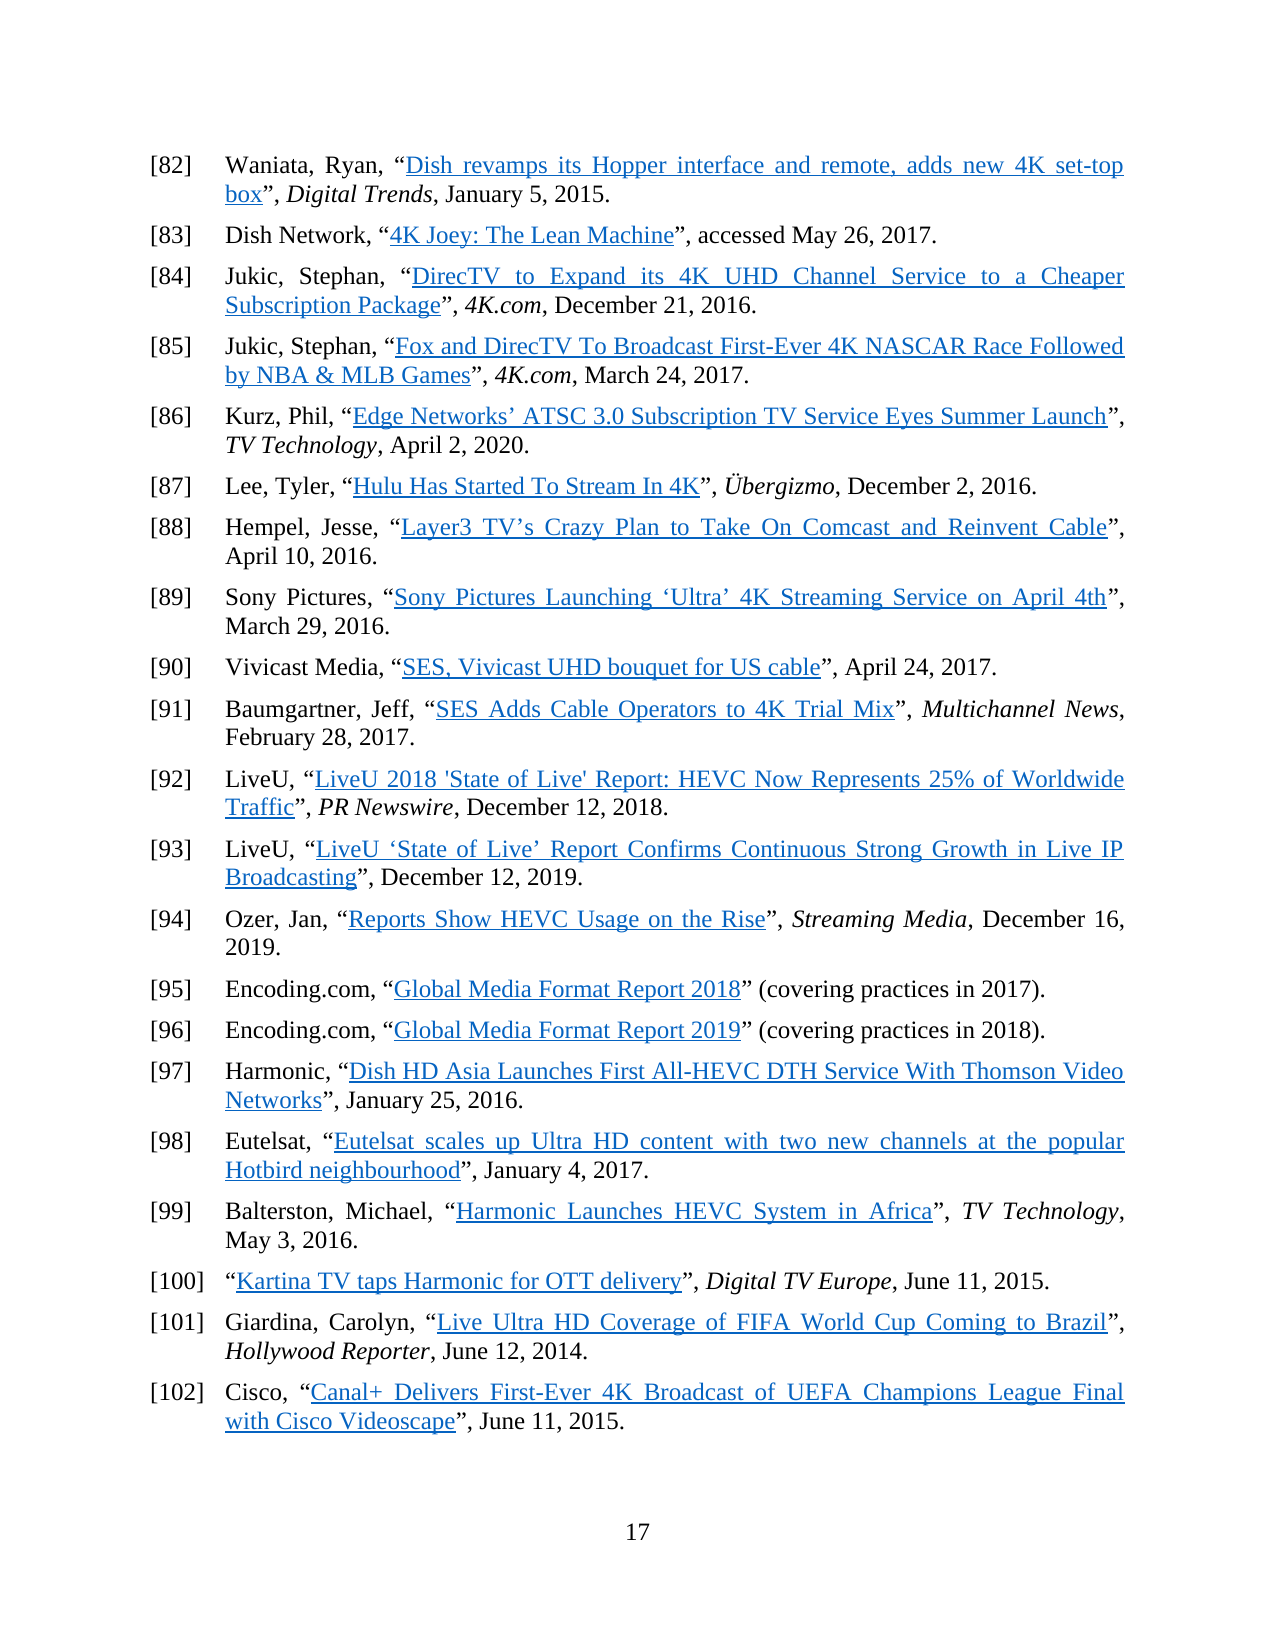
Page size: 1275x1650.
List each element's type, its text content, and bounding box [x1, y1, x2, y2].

list Dish Network, “4K Joey: The Lean Machine”, accessed May 26, 2017. [150, 220, 1125, 249]
list Hempel, Jesse, “Layer3 TV’s Crazy Plan to Take On Comcast and Reinvent Cable”, April 10, 2016. [150, 512, 1125, 570]
list Harmonic, “Dish HD Asia Launches First All-HEVC DTH Service With Thomson Video Networks”, January 25, 2016. [150, 1056, 1125, 1114]
list Kurz, Phil, “Edge Networks’ ATSC 3.0 Subscription TV Service Eyes Summer Launch”, TV Technology, April 2, 2020. [150, 401, 1125, 459]
list Jukic, Stephan, “Fox and DirecTV To Broadcast First-Ever 4K NASCAR Race Followed by NBA & MLB Games”, 4K.com, March 24, 2017. [150, 331, 1125, 389]
list Giardina, Carolyn, “Live Ultra HD Coverage of FIFA World Cup Coming to Brazil”, Hollywood Reporter, June 12, 2014. [150, 1307, 1125, 1365]
list LiveU, “LiveU 2018 'State of Live' Report: HEVC Now Represents 25% of Worldwide Traffic”, PR Newswire, December 12, 2018. [150, 764, 1125, 821]
list Encoding.com, “Global Media Format Report 2018” (covering practices in 2017). [150, 974, 1125, 1002]
list “Kartina TV taps Harmonic for OTT delivery”, Digital TV Europe, June 11, 2015. [150, 1266, 1125, 1295]
list Waniata, Ryan, “Dish revamps its Hopper interface and remote, adds new 4K set-top box”, Digital Trends, January 5, 2015. [150, 150, 1125, 207]
list Balterston, Michael, “Harmonic Launches HEVC System in Africa”, TV Technology, May 3, 2016. [150, 1196, 1125, 1254]
list LiveU, “LiveU ‘State of Live’ Report Confirms Continuous Strong Growth in Live IP Broadcasting”, December 12, 2019. [150, 834, 1125, 891]
list Encoding.com, “Global Media Format Report 2019” (covering practices in 2018). [150, 1015, 1125, 1044]
list Ozer, Jan, “Reports Show HEVC Usage on the Rise”, Streaming Media, December 16, 2019. [150, 904, 1125, 961]
list Cisco, “Canal+ Delivers First-Ever 4K Broadcast of UEFA Champions League Final with Cisco Videoscape”, June 11, 2015. [150, 1377, 1125, 1435]
list Sony Pictures, “Sony Pictures Launching ‘Ultra’ 4K Streaming Service on April 4th”, March 29, 2016. [150, 582, 1125, 640]
list Lee, Tyler, “Hulu Has Started To Stream In 4K”, Übergizmo, December 2, 2016. [150, 471, 1125, 500]
list Eutelsat, “Eutelsat scales up Ultra HD content with two new channels at the popular Hotbird neighbourhood”, January 4, 2017. [150, 1126, 1125, 1184]
list Baumgartner, Jeff, “SES Adds Cable Operators to 4K Trial Mix”, Multichannel News, February 28, 2017. [150, 694, 1125, 751]
list Jukic, Stephan, “DirecTV to Expand its 4K UHD Channel Service to a Cheaper Subscription Package”, 4K.com, December 21, 2016. [150, 261, 1125, 319]
list Vivicast Media, “SES, Vivicast UHD bouquet for US cable”, April 24, 2017. [150, 652, 1125, 681]
